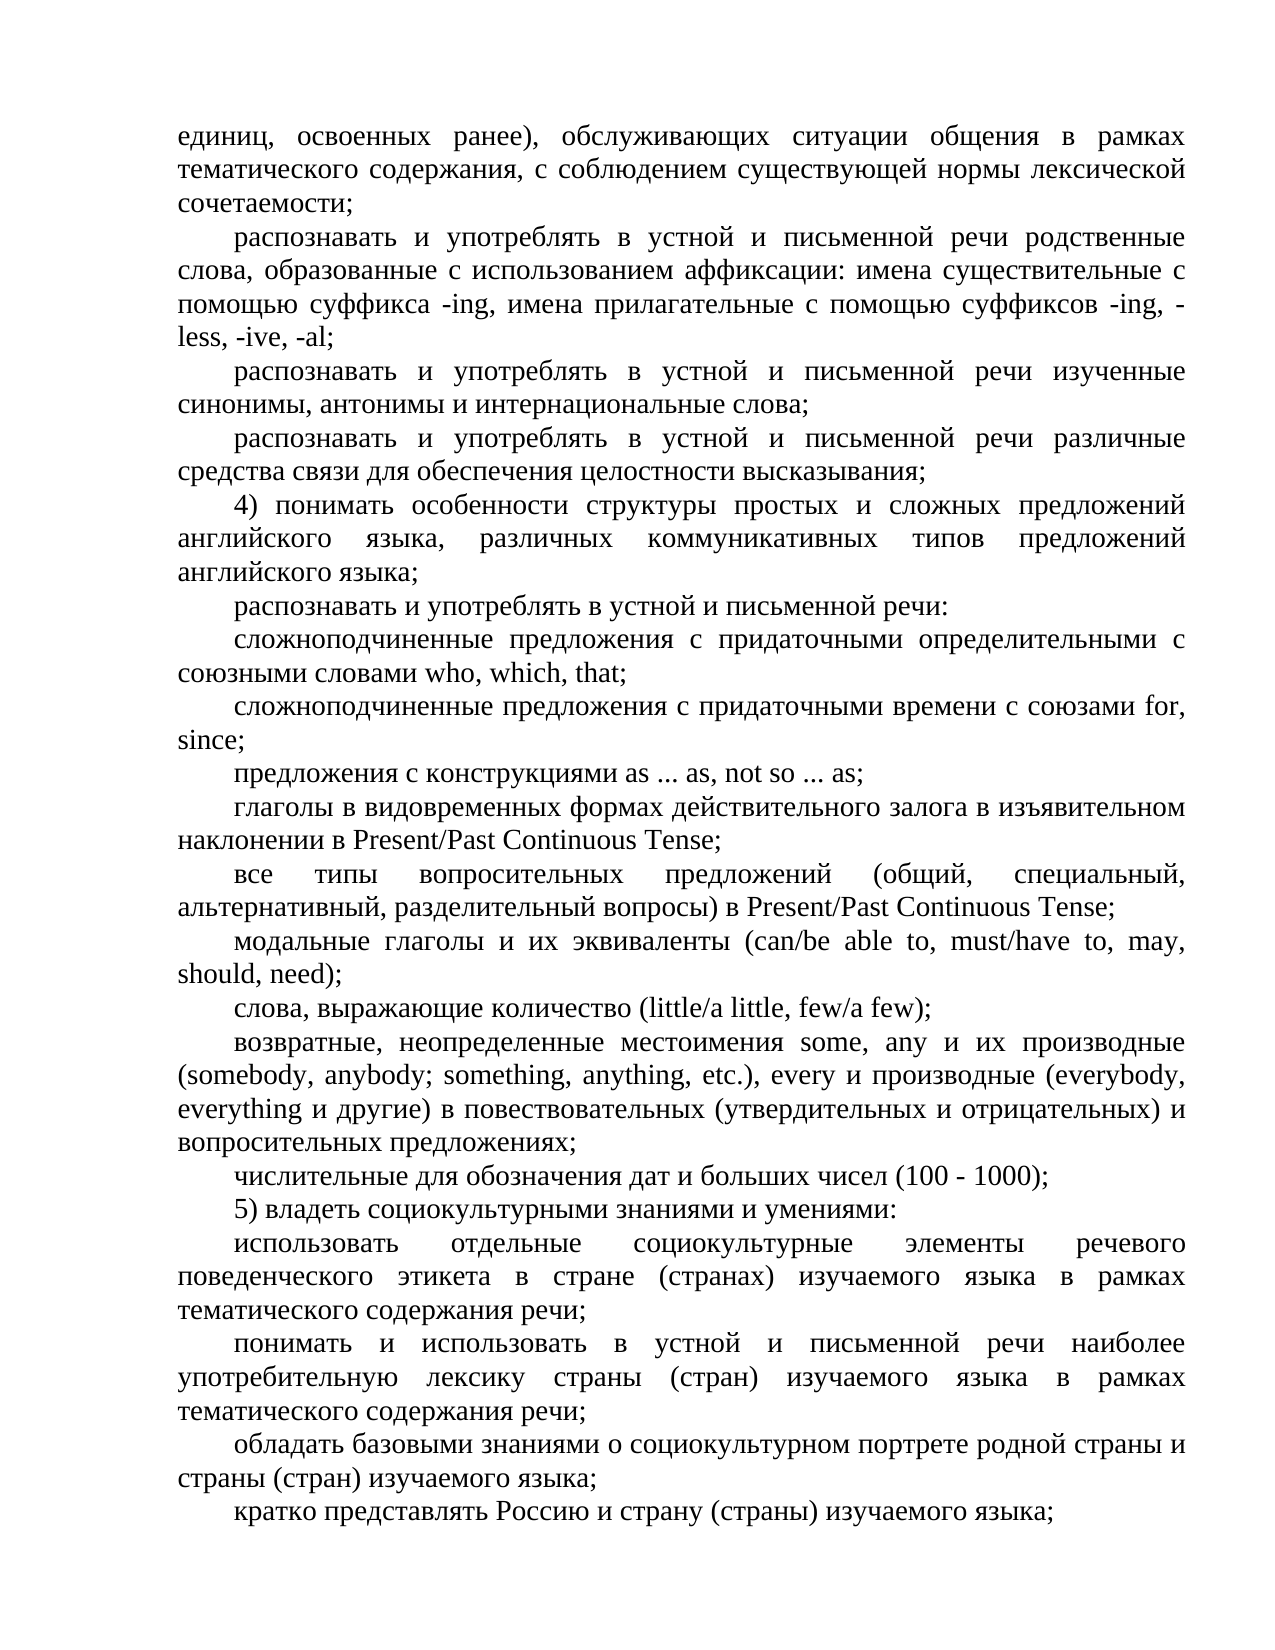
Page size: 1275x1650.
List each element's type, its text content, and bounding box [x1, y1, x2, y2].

text предложения с конструкциями as ... as, not so ... as; [177, 755, 1186, 789]
text 5) владеть социокультурными знаниями и умениями: [177, 1191, 1186, 1225]
text обладать базовыми знаниями о социокультурном портрете родной страны и страны (стран) изучаемого языка; [177, 1426, 1186, 1493]
text понимать и использовать в устной и письменной речи наиболее употребительную лексику страны (стран) изучаемого языка в рамках тематического содержания речи; [177, 1326, 1186, 1426]
text распознавать и употреблять в устной и письменной речи: [177, 588, 1186, 621]
text распознавать и употреблять в устной и письменной речи изученные синонимы, антонимы и интернациональные слова; [177, 353, 1186, 420]
text возвратные, неопределенные местоимения some, any и их производные (somebody, anybody; something, anything, etc.), every и производные (everybody, everything и другие) в повествовательных (утвердительных и отрицательных) и вопросительных предложениях; [177, 1024, 1186, 1158]
text все типы вопросительных предложений (общий, специальный, альтернативный, разделительный вопросы) в Present/Past Continuous Tense; [177, 856, 1186, 923]
text слова, выражающие количество (little/a little, few/a few); [177, 990, 1186, 1024]
text глаголы в видовременных формах действительного залога в изъявительном наклонении в Present/Past Continuous Tense; [177, 789, 1186, 856]
text кратко представлять Россию и страну (страны) изучаемого языка; [177, 1493, 1186, 1527]
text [177, 118, 1186, 219]
text распознавать и употреблять в устной и письменной речи родственные слова, образованные с использованием аффиксации: имена существительные с помощью суффикса -ing, имена прилагательные с помощью суффиксов -ing, -less, -ive, -al; [177, 219, 1186, 353]
text сложноподчиненные предложения с придаточными времени с союзами for, since; [177, 688, 1186, 755]
text числительные для обозначения дат и больших чисел (100 - 1000); [177, 1158, 1186, 1191]
text сложноподчиненные предложения с придаточными определительными с союзными словами who, which, that; [177, 621, 1186, 688]
text распознавать и употреблять в устной и письменной речи различные средства связи для обеспечения целостности высказывания; [177, 420, 1186, 487]
text 4) понимать особенности структуры простых и сложных предложений английского языка, различных коммуникативных типов предложений английского языка; [177, 487, 1186, 588]
text модальные глаголы и их эквиваленты (can/be able to, must/have to, may, should, need); [177, 923, 1186, 990]
text использовать отдельные социокультурные элементы речевого поведенческого этикета в стране (странах) изучаемого языка в рамках тематического содержания речи; [177, 1225, 1186, 1326]
